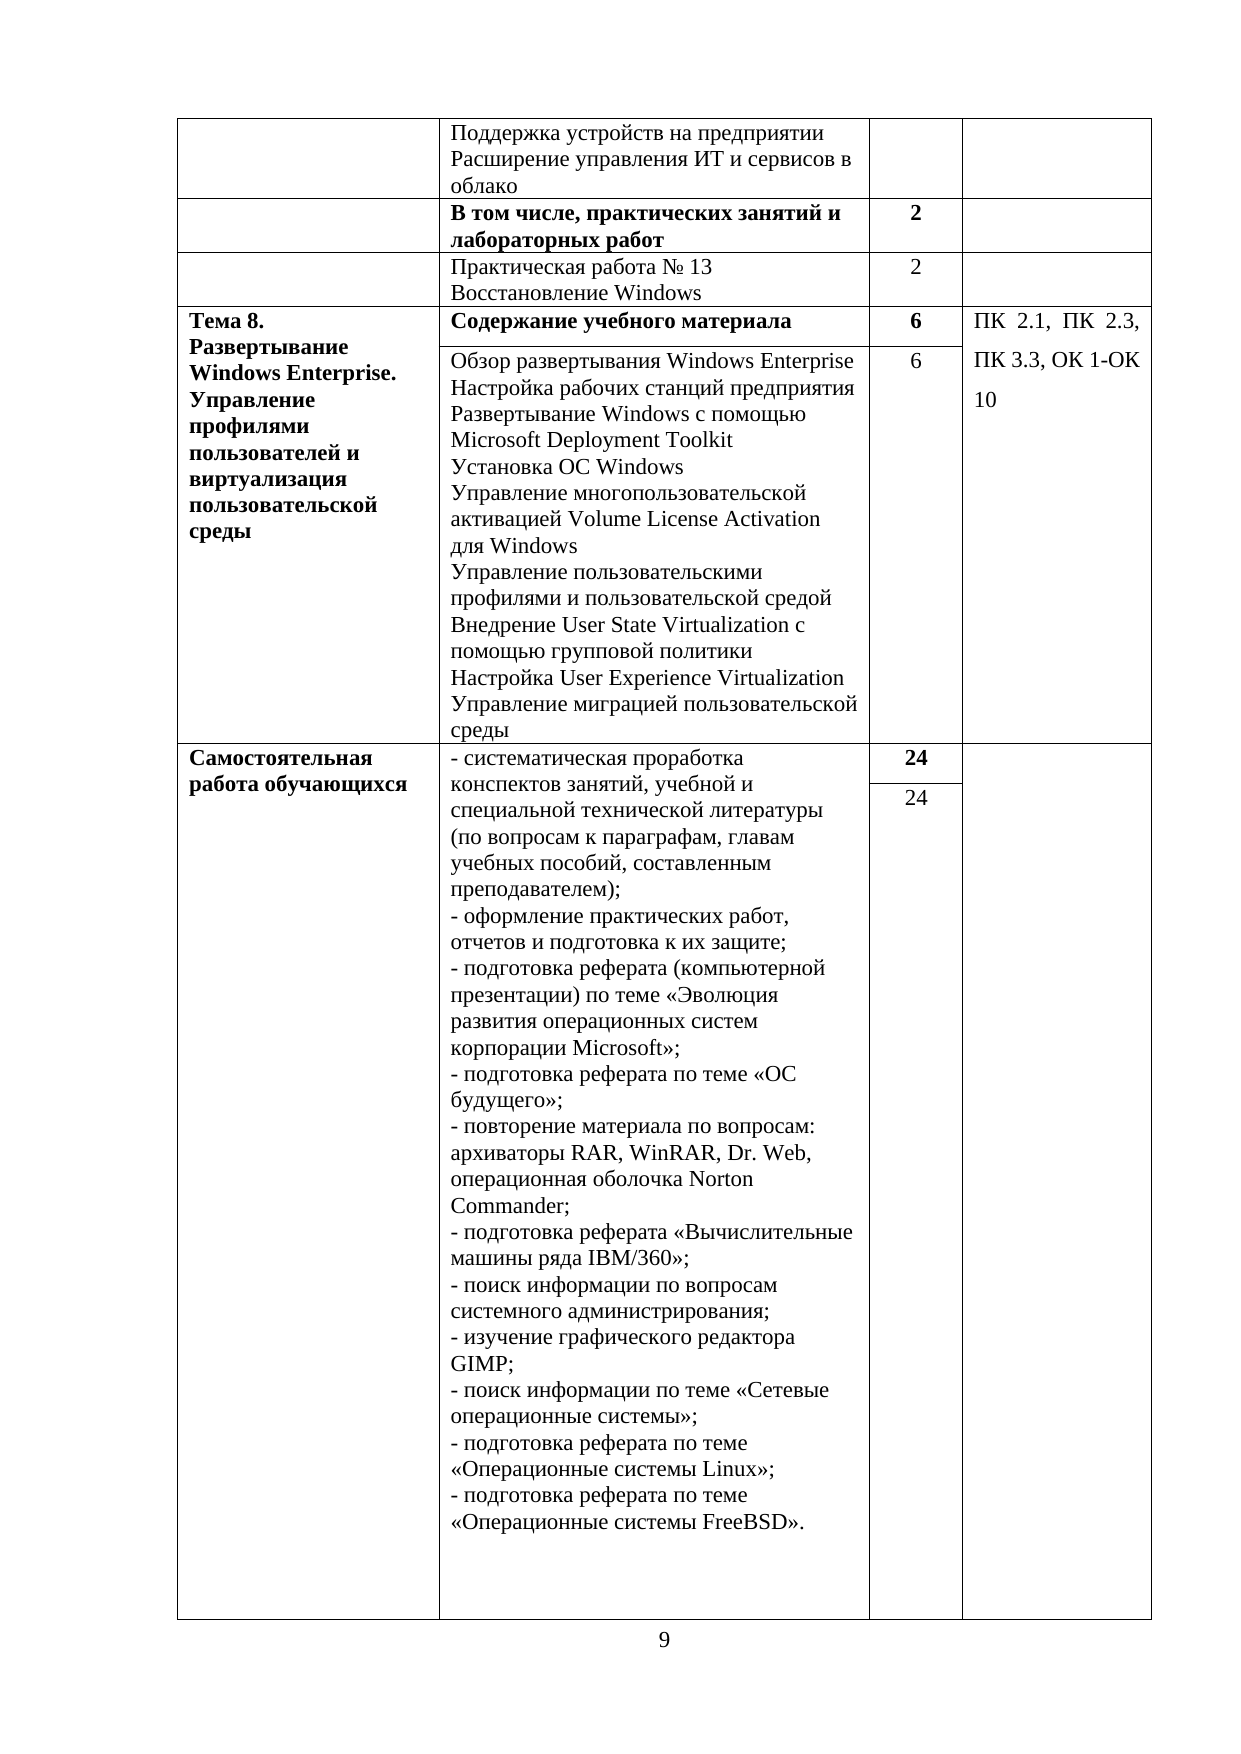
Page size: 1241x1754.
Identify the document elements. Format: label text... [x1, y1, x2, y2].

table_cell 24 [870, 784, 962, 1619]
table_cell [963, 253, 1151, 306]
table_cell Практическая работа № 13 Восстановление Windows [440, 253, 869, 306]
table_cell 6 [870, 347, 962, 743]
table_cell [963, 199, 1151, 252]
table_cell В том числе, практических занятий и лабораторных работ [440, 199, 869, 252]
table_cell 6 [870, 307, 962, 346]
table_cell ПК 2.1, ПК 2.3, ПК 3.3, ОК 1-ОК 10 [963, 307, 1151, 743]
table_cell [963, 744, 1151, 1619]
table_cell Содержание учебного материала [440, 307, 869, 346]
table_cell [440, 119, 869, 198]
table_cell - систематическая проработка конспектов занятий, учебной и специальной технической литературы (по вопросам к параграфам, главам учебных пособий, составленным преподавателем); - оформление практических работ, отчетов и подготовка к их защите; - подготовка реферата (компьютерной презентации) по теме «Эволюция развития операционных систем корпорации Microsoft»; - подготовка реферата по теме «ОС будущего»; - повторение материала по вопросам: архиваторы RAR, WinRAR, Dr. Web, операционная оболочка Norton Commander; - подготовка реферата «Вычислительные машины ряда IBM/360»; - поиск информации по вопросам системного администрирования; - изучение графического редактора GIMP; - поиск информации по теме «Сетевые операционные системы»; - подготовка реферата по теме «Операционные системы Linux»; - подготовка реферата по теме «Операционные системы FreeBSD». [440, 744, 869, 1619]
table_cell [178, 199, 439, 252]
table_cell 24 [870, 744, 962, 783]
table_cell 2 [870, 253, 962, 306]
table_cell [178, 253, 439, 306]
table_cell Обзор развертывания Windows Enterprise Настройка рабочих станций предприятия Развертывание Windows с помощью Microsoft Deployment Toolkit Установка ОС Windows Управление многопользовательской активацией Volume License Activation для Windows Управление пользовательскими профилями и пользовательской средой Внедрение User State Virtualization с помощью групповой политики Настройка User Experience Virtualization Управление миграцией пользовательской среды [440, 347, 869, 743]
table_cell Самостоятельная работа обучающихся [178, 744, 439, 1619]
table_cell Тема 8. Развертывание Windows Enterprise. Управление профилями пользователей и виртуализация пользовательской среды [178, 307, 439, 743]
table_cell 2 [870, 199, 962, 252]
table_cell 4 [870, 119, 962, 198]
